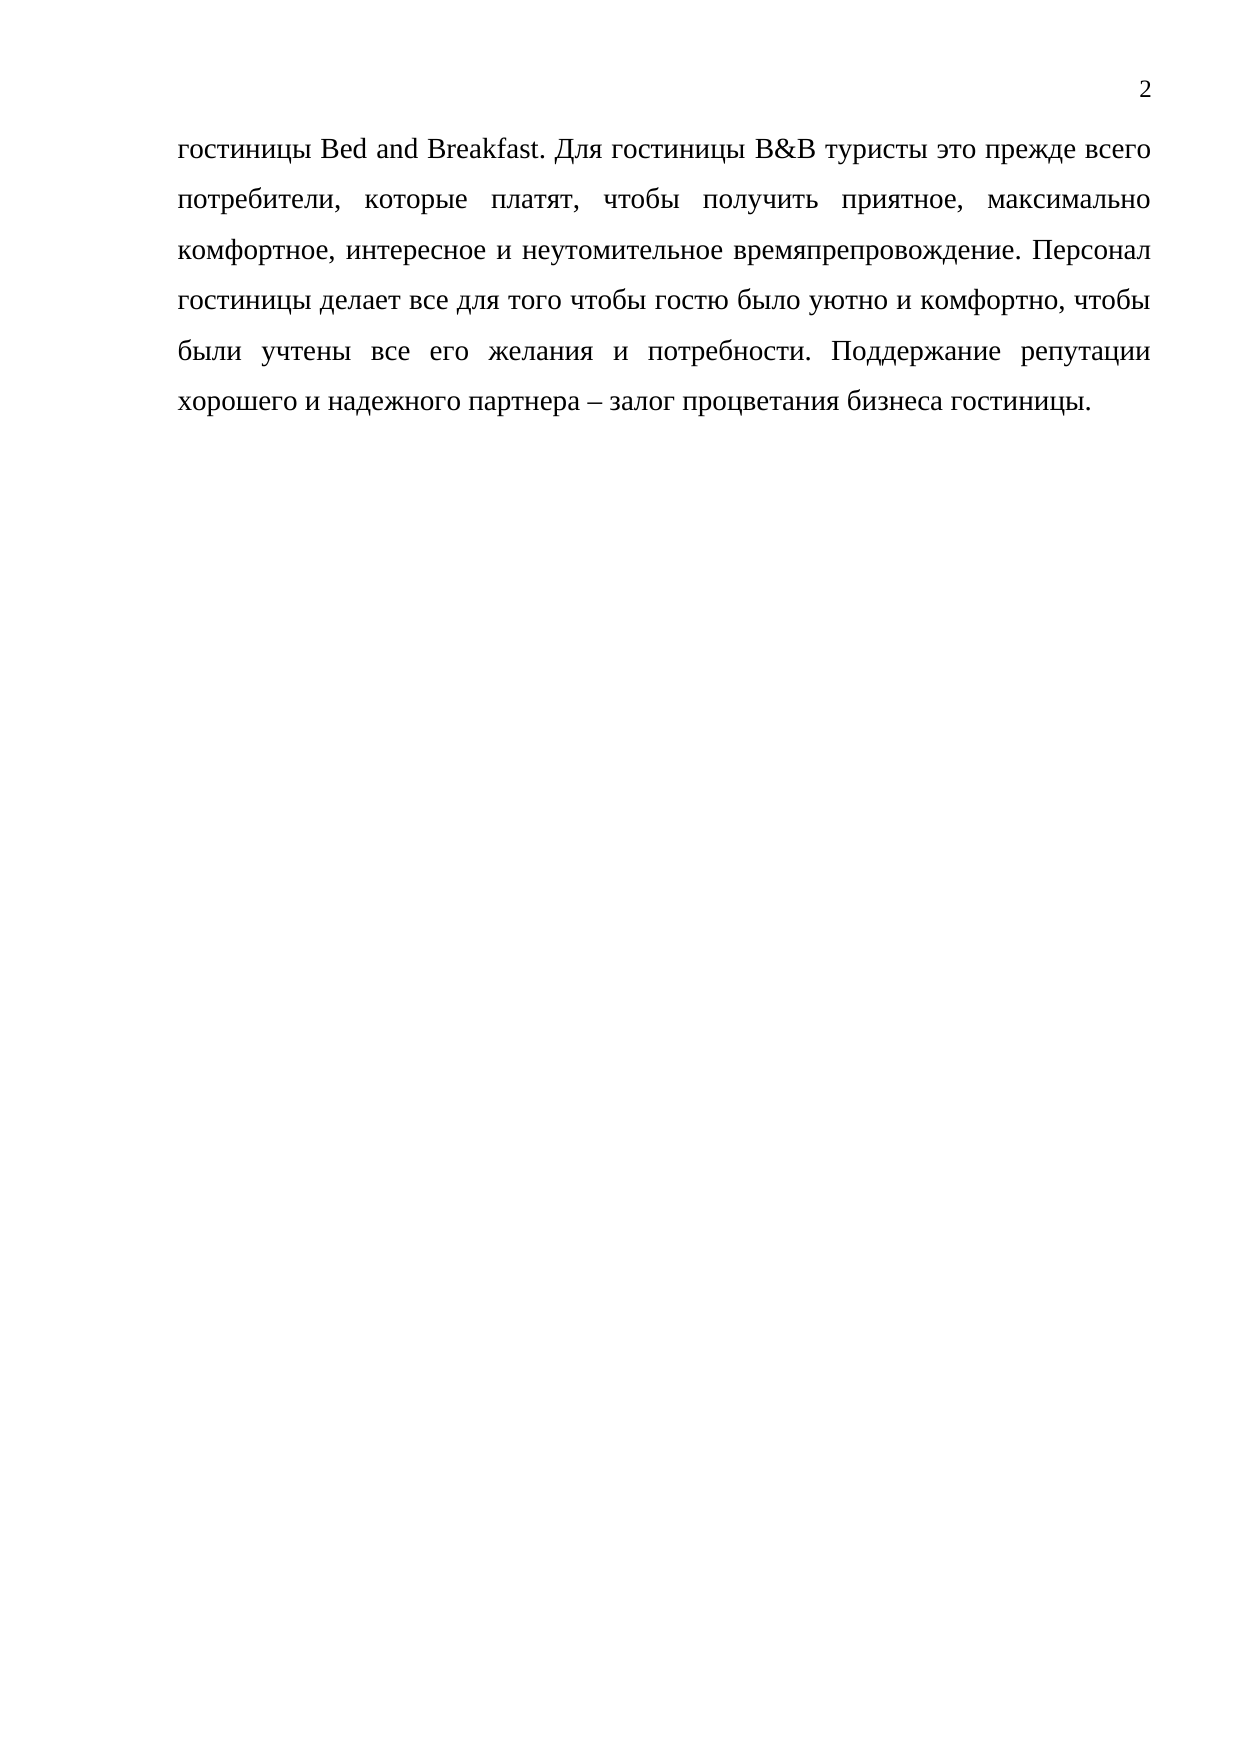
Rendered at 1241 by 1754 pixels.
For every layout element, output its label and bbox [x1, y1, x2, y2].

text [177, 131, 1152, 416]
